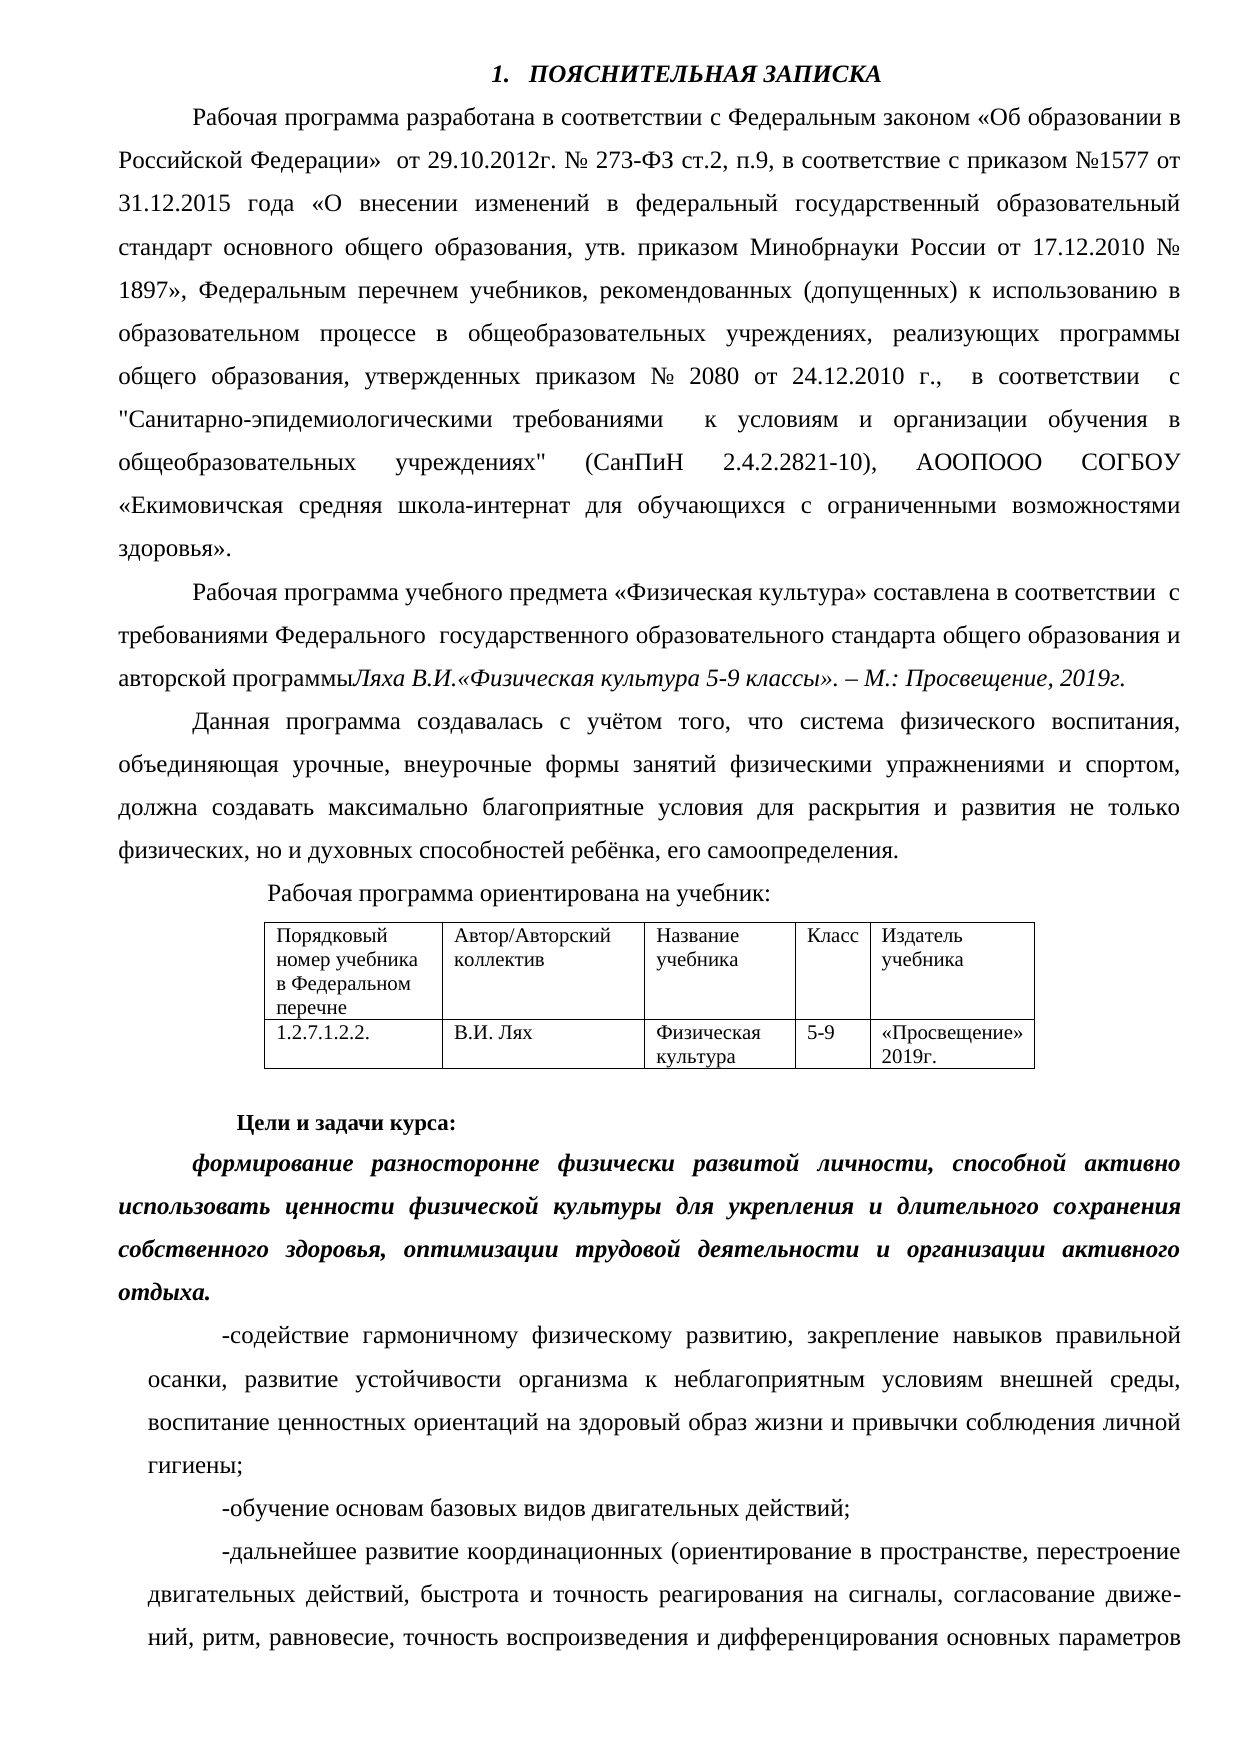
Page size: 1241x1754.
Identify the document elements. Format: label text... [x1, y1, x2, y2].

text -содействие гармоничному физическому развитию, закрепление навыков правильной осанки, развитие устойчивости организма к неблагоприятным условиям внешней среды, воспитание ценностных ориентаций на здоровый образ жизни и привычки соблюдения личной гигиены; [148, 1321, 1181, 1479]
text Цели и задачи курса: [162, 1108, 1181, 1135]
text Данная программа создавалась с учётом того, что система физического воспитания, объединяющая урочные, внеурочные формы занятий физическими упражнениями и спортом, должна создавать максимально благоприятные условия для раскрытия и развития не только физических, но и духовных способностей ребёнка, его самоопределения. [118, 706, 1181, 864]
list ПОЯСНИТЕЛЬНАЯ ЗАПИСКА [192, 59, 1181, 88]
table_header Класс [796, 923, 870, 1019]
table_cell В.И. Лях [443, 1020, 644, 1068]
text -обучение основам базовых видов двигательных действий; [148, 1493, 1181, 1522]
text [148, 1536, 1181, 1651]
list Рабочая программа ориентирована на учебник: [267, 878, 1181, 907]
table_header Порядковый номер учебника в Федеральном перечне [265, 923, 442, 1019]
table_header Автор/Авторский коллектив [443, 923, 644, 1019]
table_cell «Просвещение» 2019г. [871, 1020, 1034, 1068]
table_header Издатель учебника [871, 923, 1034, 1019]
text формирование разносторонне физически развитой личности, способной активно использовать ценности физической культуры для укрепления и длительного сохранения собственного здоровья, оптимизации трудовой деятельности и организации активного отдыха. [118, 1148, 1181, 1306]
table_cell Физическая культура [645, 1020, 795, 1068]
table_cell 5-9 [796, 1020, 870, 1068]
table_header Название учебника [645, 923, 795, 1019]
text Рабочая программа учебного предмета «Физическая культура» составлена в соответствии с требованиями Федерального государственного образовательного стандарта общего образования и авторской программыЛяха В.И.«Физическая культура 5-9 классы». – М.: Просвещение, 2019г. [118, 577, 1181, 692]
table_cell 1.2.7.1.2.2. [265, 1020, 442, 1068]
text Рабочая программа разработана в соответствии с Федеральным законом «Об образовании в Российской Федерации» от 29.10.2012г. № 273-ФЗ ст.2, п.9, в соответствие с приказом №1577 от 31.12.2015 года «О внесении изменений в федеральный государственный образовательный стандарт основного общего образования, утв. приказом Минобрнауки России от 17.12.2010 № 1897», Федеральным перечнем учебников, рекомендованных (допущенных) к использованию в образовательном процессе в общеобразовательных учреждениях, реализующих программы общего образования, утвержденных приказом № 2080 от 24.12.2010 г., в соответствии с "Санитарно-эпидемиологическими требованиями к условиям и организации обучения в общеобразовательных учреждениях" (СанПиН 2.4.2.2821-10), АООПООО СОГБОУ «Екимовичская средняя школа-интернат для обучающихся с ограниченными возможностями здоровья». [118, 102, 1181, 562]
